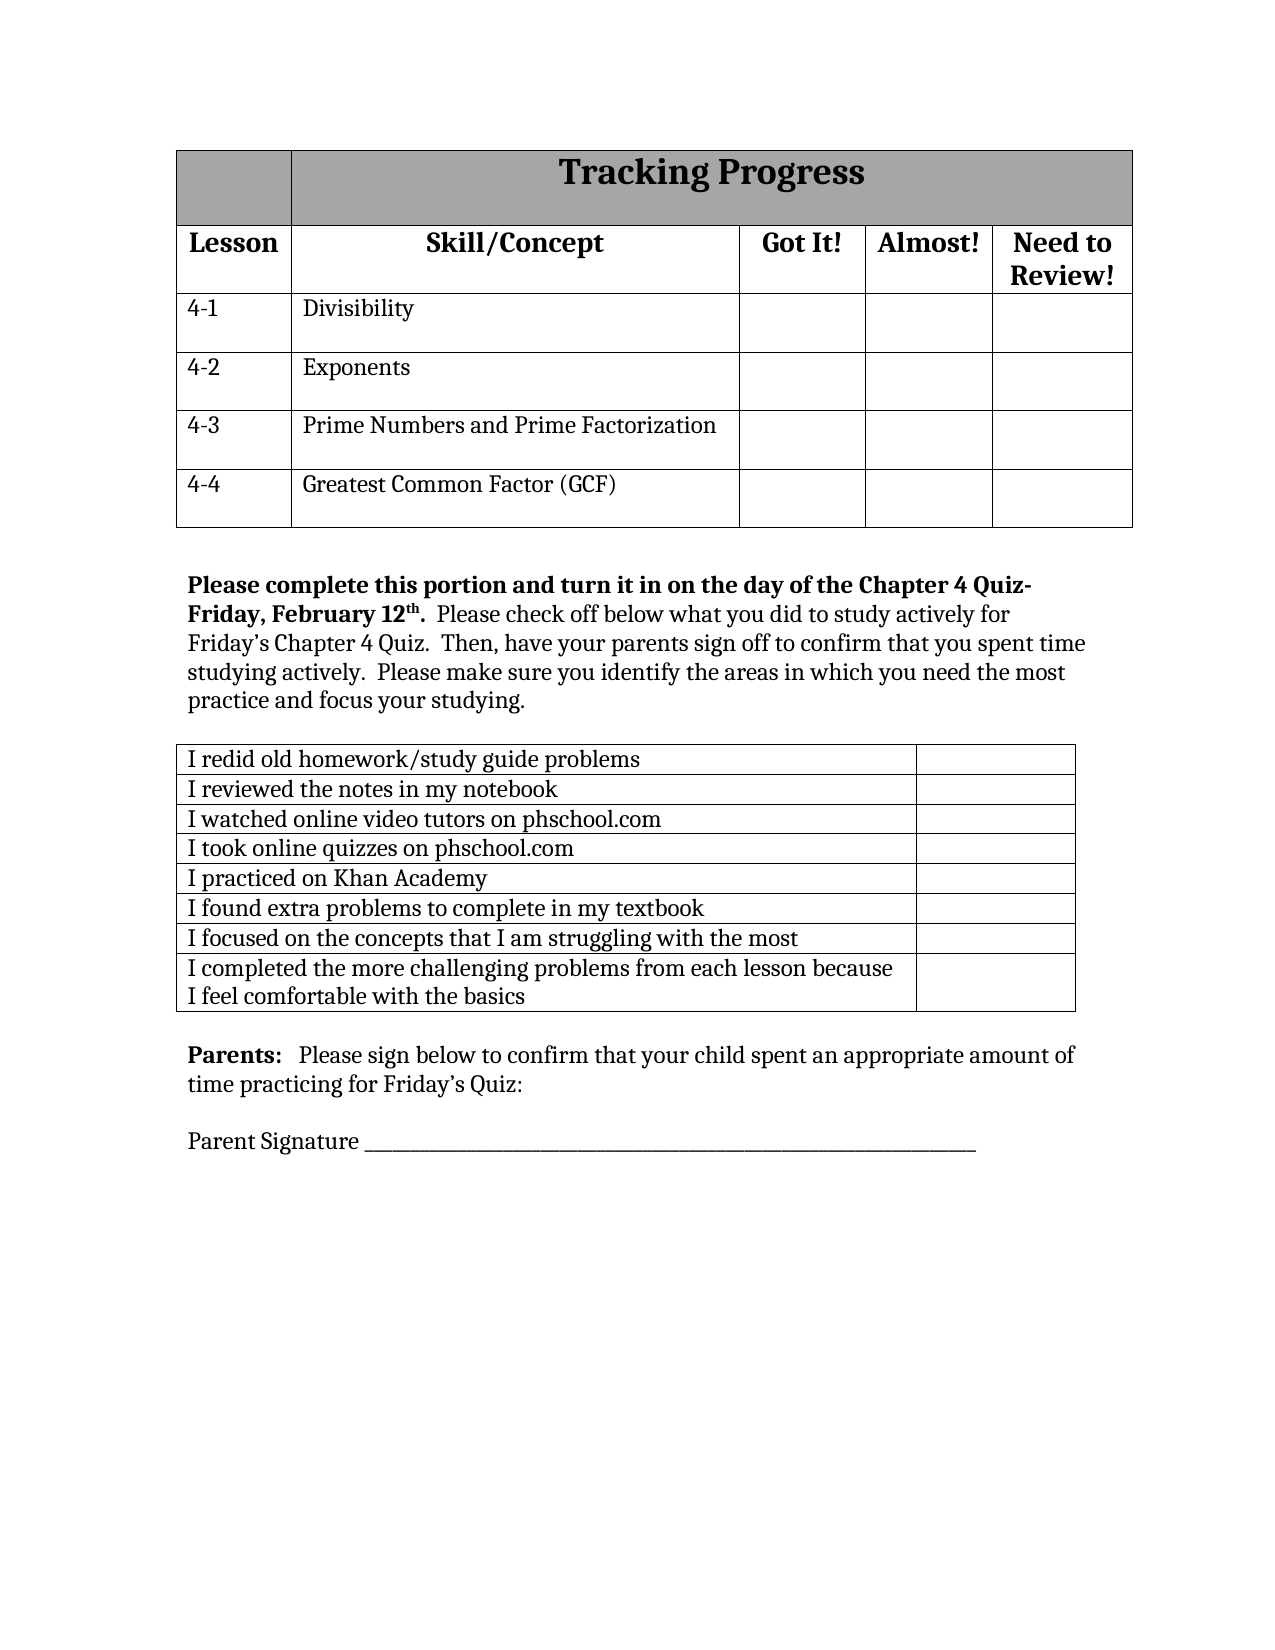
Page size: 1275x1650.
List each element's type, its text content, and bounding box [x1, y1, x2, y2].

table_cell [740, 411, 865, 469]
table_cell [917, 775, 1075, 803]
table_cell Lesson [177, 226, 291, 293]
table_cell Greatest Common Factor (GCF) [292, 470, 739, 527]
table_header [177, 151, 291, 225]
table_cell Almost! [866, 226, 992, 293]
table_cell Skill/Concept [292, 226, 739, 293]
table_cell [866, 353, 992, 410]
table_cell [866, 470, 992, 527]
table_cell [866, 294, 992, 352]
table_cell [917, 864, 1075, 893]
table_cell [917, 834, 1075, 863]
table_cell I practiced on Khan Academy [177, 864, 916, 893]
table_cell 4-4 [177, 470, 291, 527]
table_cell Exponents [292, 353, 739, 410]
table_cell I focused on the concepts that I am struggling with the most [177, 924, 916, 952]
table_cell Prime Numbers and Prime Factorization [292, 411, 739, 469]
table_cell [993, 294, 1132, 352]
table_cell I took online quizzes on phschool.com [177, 834, 916, 863]
table_cell [917, 894, 1075, 923]
text Parents: Please sign below to confirm that your child spent an appropriate amount of time practicing for Friday’s Quiz: [187, 1041, 1087, 1098]
table_cell Got It! [740, 226, 865, 293]
table_cell I watched online video tutors on phschool.com [177, 805, 916, 833]
table_cell 4-3 [177, 411, 291, 469]
table_cell [917, 954, 1075, 1011]
table_cell [993, 411, 1132, 469]
table_cell 4-1 [177, 294, 291, 352]
table_cell I found extra problems to complete in my textbook [177, 894, 916, 923]
table_cell [740, 353, 865, 410]
table_header [917, 745, 1075, 774]
table_cell [740, 294, 865, 352]
table_cell I reviewed the notes in my notebook [177, 775, 916, 803]
table_cell [740, 470, 865, 527]
table_cell [866, 411, 992, 469]
table_cell 4-2 [177, 353, 291, 410]
text Please complete this portion and turn it in on the day of the Chapter 4 Quiz- Friday, February 12th. Please check off below what you did to study actively for Friday’s Chapter 4 Quiz. Then, have your parents sign off to confirm that you spent time studying actively. Please make sure you identify the areas in which you need the most practice and focus your studying. [187, 571, 1087, 715]
text Parent Signature __________________________________________________________________ [187, 1127, 1087, 1156]
table_cell Need to Review! [993, 226, 1132, 293]
table_cell [993, 353, 1132, 410]
table_cell I completed the more challenging problems from each lesson because I feel comfortable with the basics [177, 954, 916, 1011]
table_header Tracking Progress [292, 151, 1132, 225]
table_cell [917, 805, 1075, 833]
table_cell [993, 470, 1132, 527]
table_cell [917, 924, 1075, 952]
table_header I redid old homework/study guide problems [177, 745, 916, 774]
table_cell Divisibility [292, 294, 739, 352]
